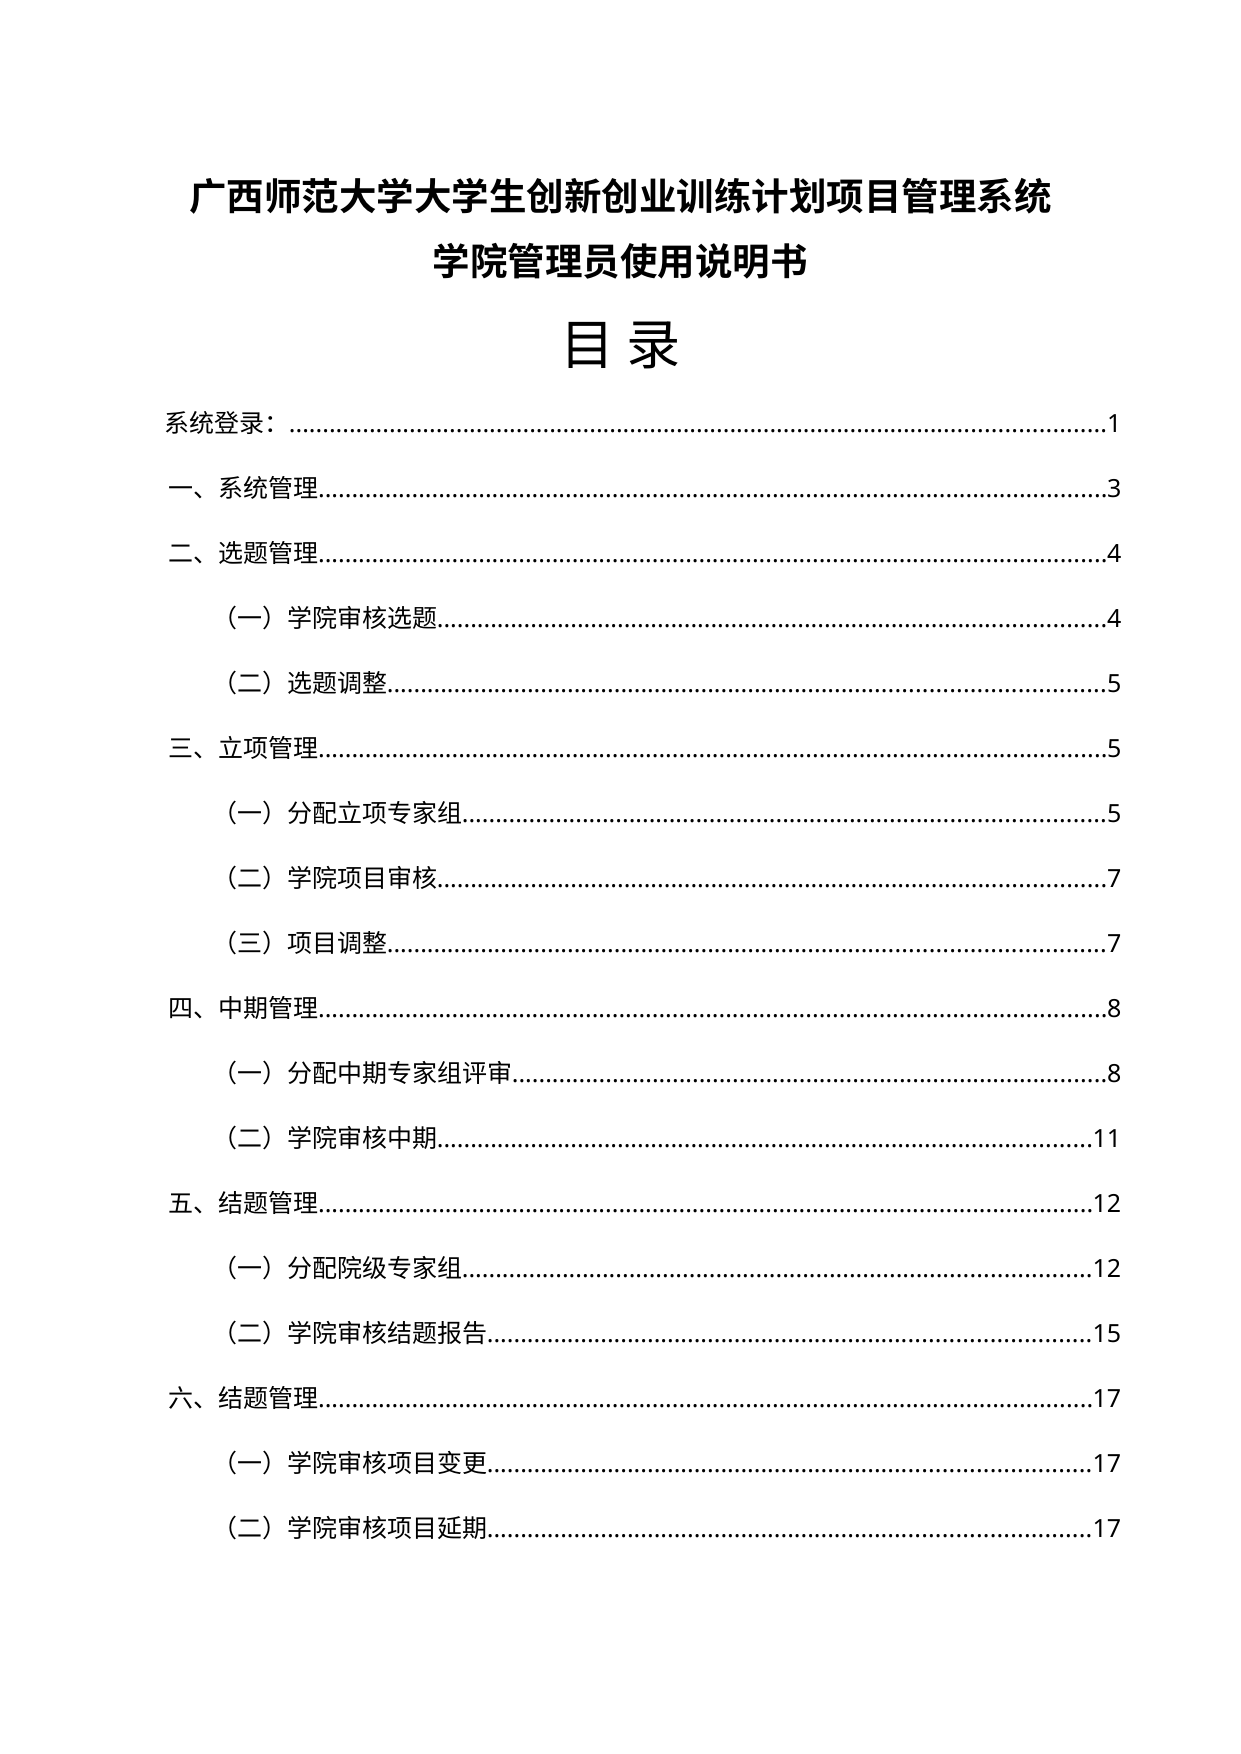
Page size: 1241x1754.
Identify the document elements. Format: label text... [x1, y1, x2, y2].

text 四、中期管理 8 [118, 974, 1122, 1039]
text （二）选题调整 5 [162, 649, 1122, 714]
text （一）学院审核项目变更 17 [162, 1429, 1122, 1494]
text 一、系统管理 3 [118, 454, 1122, 519]
text （三）项目调整 7 [162, 909, 1122, 974]
text 六、结题管理 17 [118, 1364, 1122, 1429]
text 五、结题管理 12 [118, 1169, 1122, 1234]
text （二）学院审核结题报告 15 [162, 1299, 1122, 1364]
text （一）分配中期专家组评审 8 [162, 1039, 1122, 1104]
text 学院管理员使用说明书 [118, 227, 1122, 292]
text 目 录 [118, 292, 1122, 389]
text 二、选题管理 4 [118, 519, 1122, 584]
text （一）分配立项专家组 5 [162, 779, 1122, 844]
text 广西师范大学大学生创新创业训练计划项目管理系统 [118, 162, 1122, 227]
text 系统登录： 1 [118, 389, 1122, 454]
text （二）学院审核项目延期 17 [162, 1494, 1122, 1559]
text 三、立项管理 5 [118, 714, 1122, 779]
text （二）学院审核中期 11 [162, 1104, 1122, 1169]
text （一）分配院级专家组 12 [162, 1234, 1122, 1299]
text （二）学院项目审核 7 [162, 844, 1122, 909]
text （一）学院审核选题 4 [162, 584, 1122, 649]
